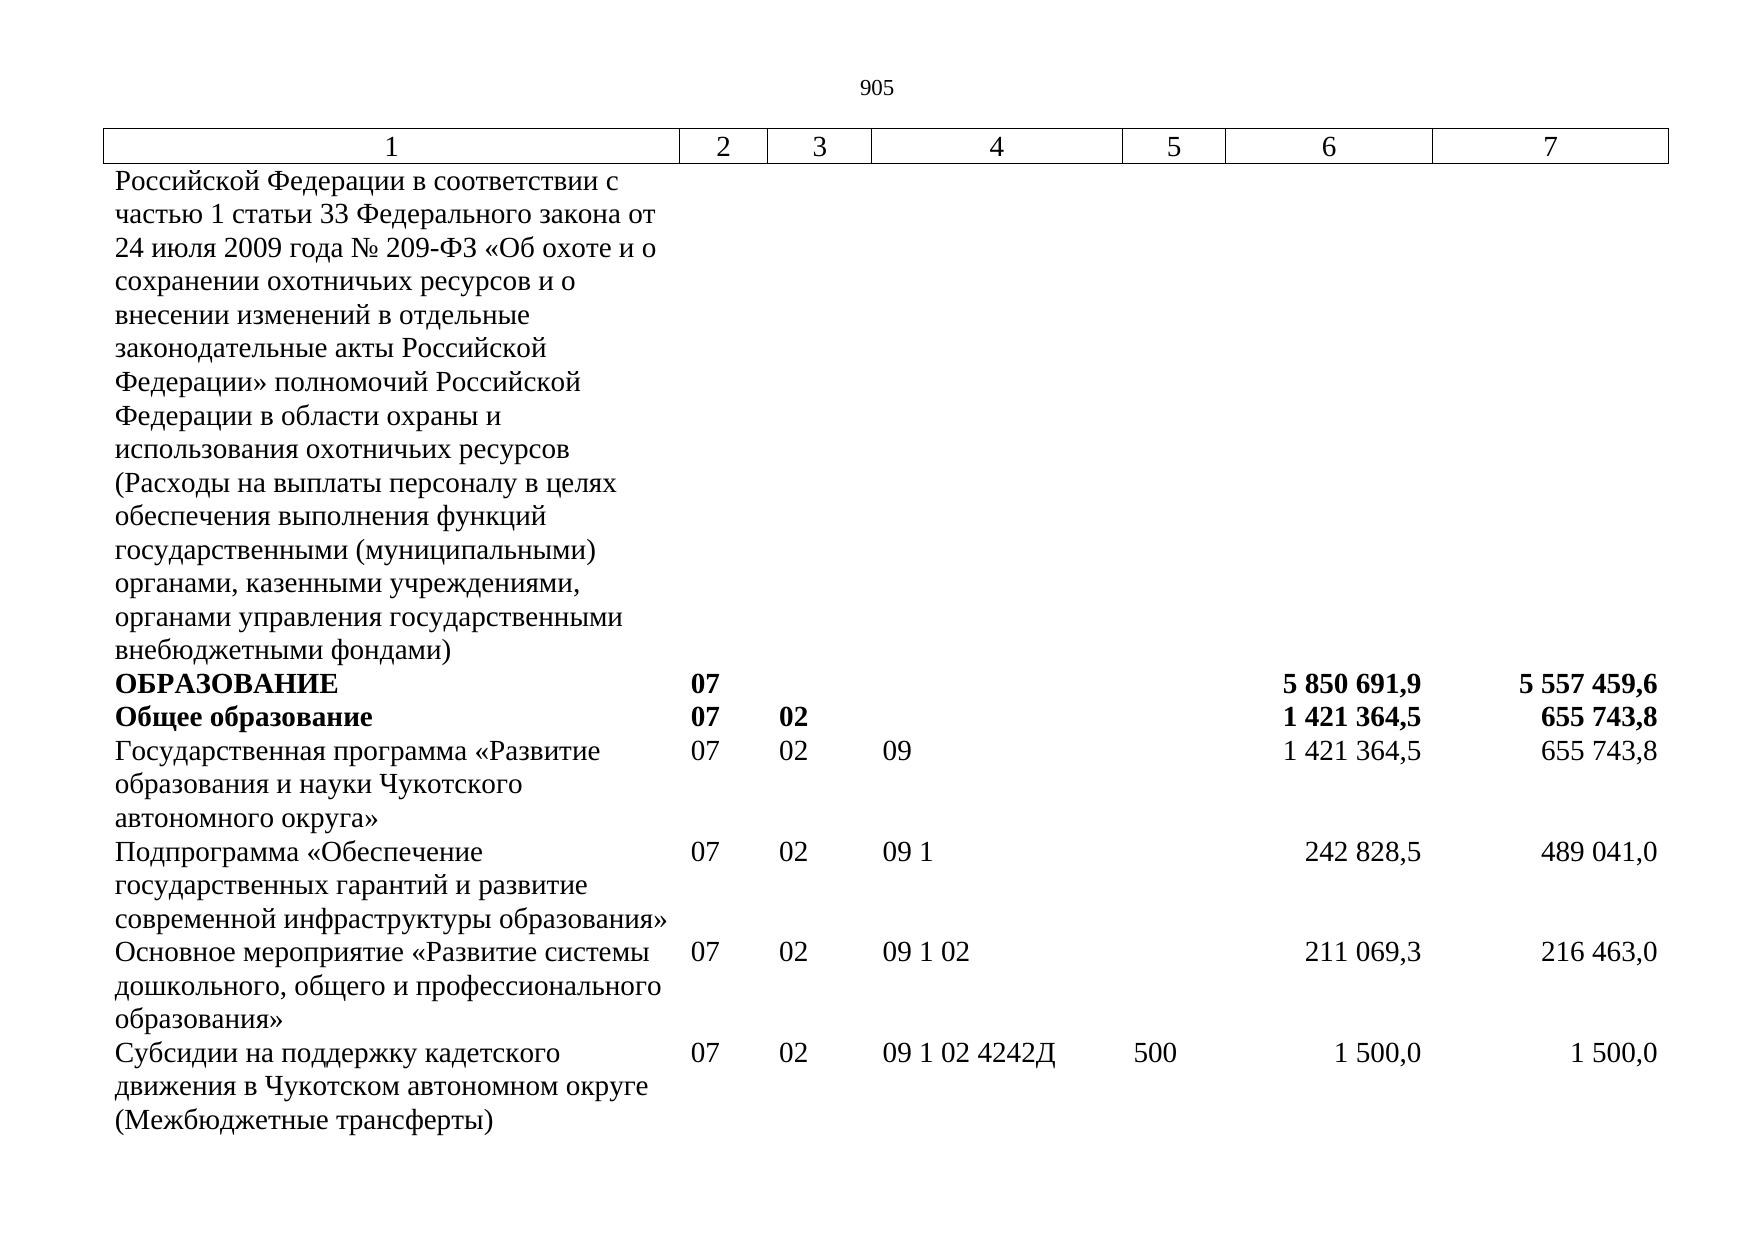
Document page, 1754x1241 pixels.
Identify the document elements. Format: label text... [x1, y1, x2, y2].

table_header 6 [1226, 129, 1432, 163]
table_header 1 [104, 129, 679, 163]
table_header 7 [1433, 129, 1668, 163]
table_header 4 [872, 129, 1122, 163]
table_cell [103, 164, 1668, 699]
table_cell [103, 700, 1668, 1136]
table_header 5 [1123, 129, 1225, 163]
table_header 2 [680, 129, 767, 163]
table_header 3 [768, 129, 871, 163]
